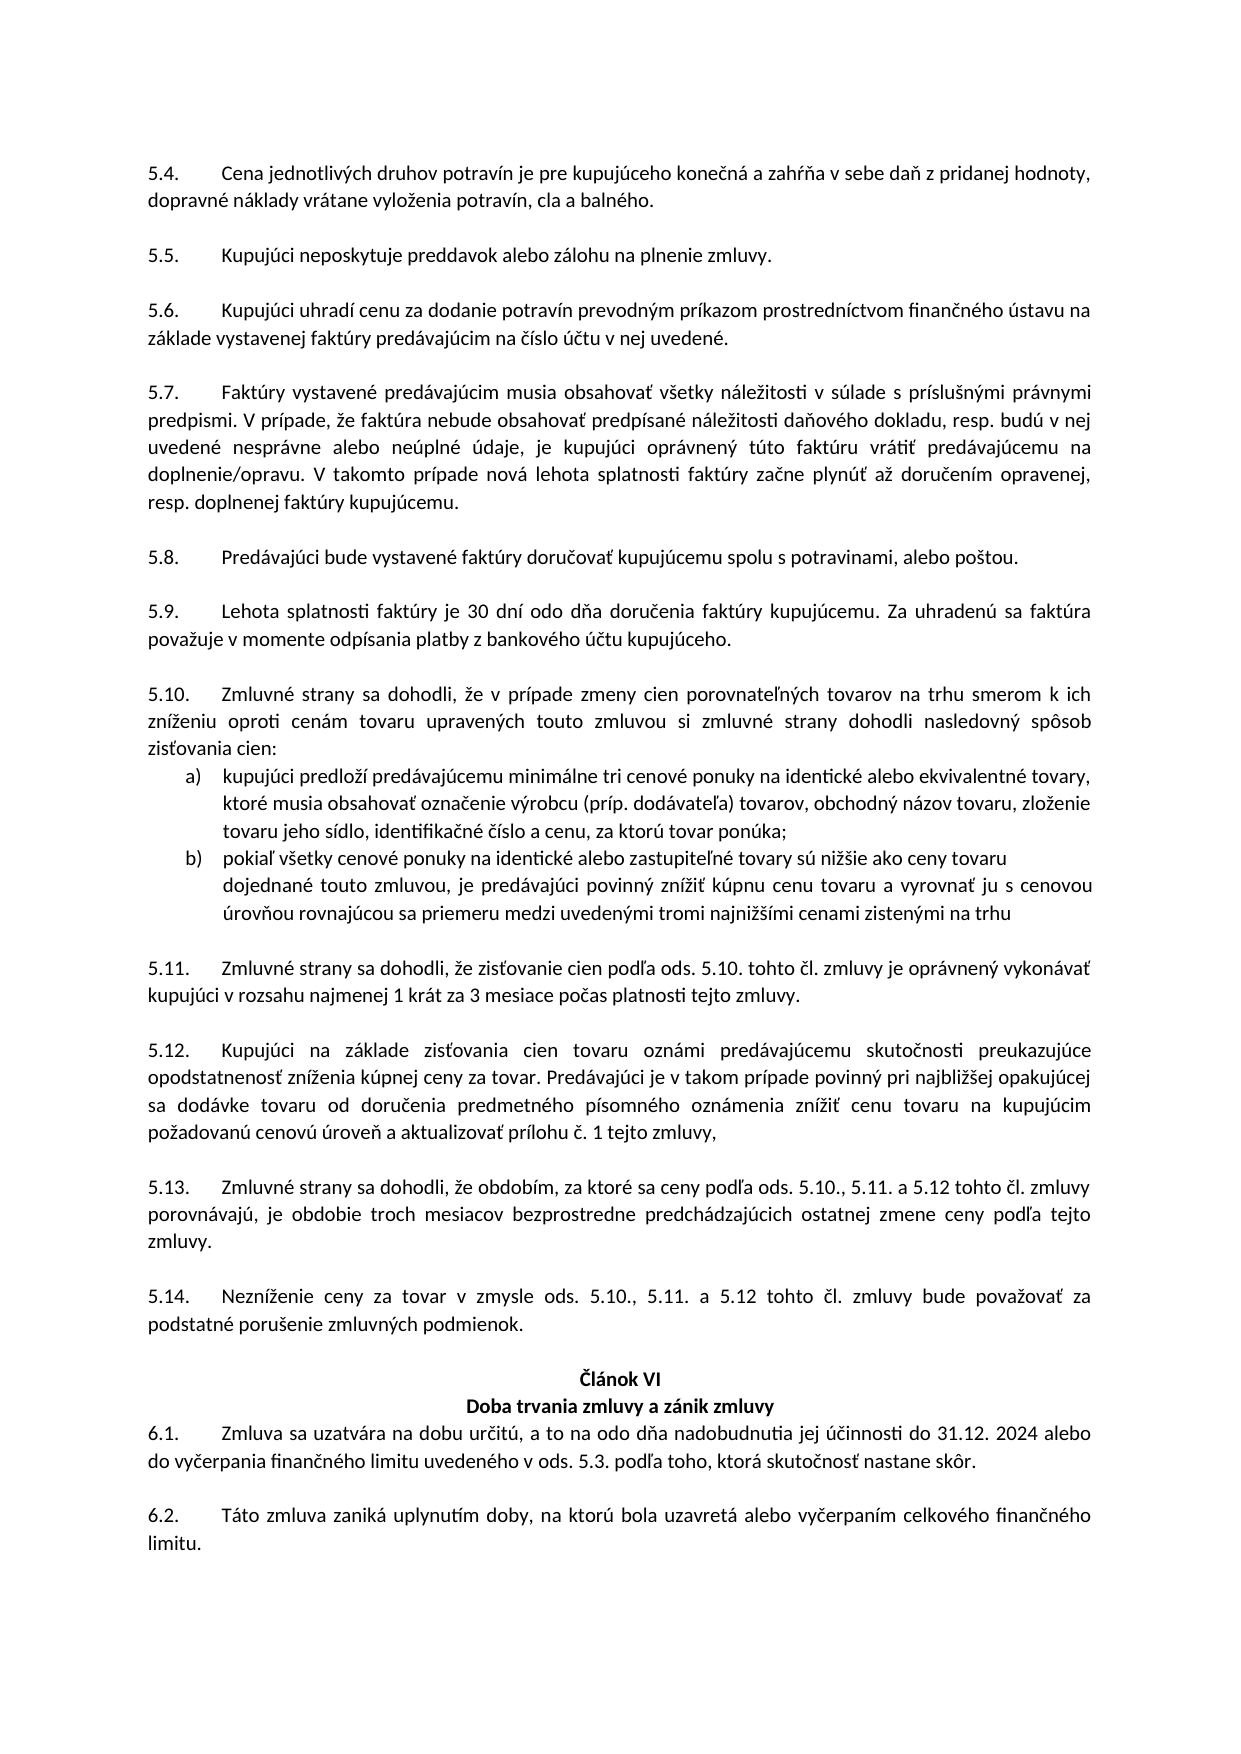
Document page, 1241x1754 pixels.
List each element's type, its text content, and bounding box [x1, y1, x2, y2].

list Táto zmluva zaniká uplynutím doby, na ktorú bola uzavretá alebo vyčerpaním celkového finančného limitu. [148, 1503, 1093, 1556]
list Zmluvné strany sa dohodli, že v prípade zmeny cien porovnateľných tovarov na trhu smerom k ich zníženiu oproti cenám tovaru upravených touto zmluvou si zmluvné strany dohodli nasledovný spôsob zisťovania cien: [148, 681, 1093, 761]
list Nezníženie ceny za tovar v zmysle ods. 5.10., 5.11. a 5.12 tohto čl. zmluvy bude považovať za podstatné porušenie zmluvných podmienok. [148, 1283, 1093, 1336]
list Kupujúci neposkytuje preddavok alebo zálohu na plnenie zmluvy. [148, 242, 1093, 268]
list Lehota splatnosti faktúry je 30 dní odo dňa doručenia faktúry kupujúcemu. Za uhradenú sa faktúra považuje v momente odpísania platby z bankového účtu kupujúceho. [148, 599, 1093, 651]
list kupujúci predloží predávajúcemu minimálne tri cenové ponuky na identické alebo ekvivalentné tovary, ktoré musia obsahovať označenie výrobcu (príp. dodávateľa) tovarov, obchodný názov tovaru, zloženie tovaru jeho sídlo, identifikačné číslo a cenu, za ktorú tovar ponúka; [185, 763, 1093, 843]
list Predávajúci bude vystavené faktúry doručovať kupujúcemu spolu s potravinami, alebo poštou. [148, 544, 1093, 569]
list Cena jednotlivých druhov potravín je pre kupujúceho konečná a zahŕňa v sebe daň z pridanej hodnoty, dopravné náklady vrátane vyloženia potravín, cla a balného. [148, 160, 1093, 213]
list Zmluvné strany sa dohodli, že zisťovanie cien podľa ods. 5.10. tohto čl. zmluvy je oprávnený vykonávať kupujúci v rozsahu najmenej 1 krát za 3 mesiace počas platnosti tejto zmluvy. [148, 955, 1093, 1008]
list Doba trvania zmluvy a zánik zmluvy [148, 1393, 1093, 1418]
list pokiaľ všetky cenové ponuky na identické alebo zastupiteľné tovary sú nižšie ako ceny tovaru [185, 845, 1093, 871]
list Zmluvné strany sa dohodli, že obdobím, za ktoré sa ceny podľa ods. 5.10., 5.11. a 5.12 tohto čl. zmluvy porovnávajú, je obdobie troch mesiacov bezprostredne predchádzajúcich ostatnej zmene ceny podľa tejto zmluvy. [148, 1174, 1093, 1254]
list Zmluva sa uzatvára na dobu určitú, a to na odo dňa nadobudnutia jej účinnosti do 31.12. 2024 alebo do vyčerpania finančného limitu uvedeného v ods. 5.3. podľa toho, ktorá skutočnosť nastane skôr. [148, 1421, 1093, 1473]
list Kupujúci na základe zisťovania cien tovaru oznámi predávajúcemu skutočnosti preukazujúce opodstatnenosť zníženia kúpnej ceny za tovar. Predávajúci je v takom prípade povinný pri najbližšej opakujúcej sa dodávke tovaru od doručenia predmetného písomného oznámenia znížiť cenu tovaru na kupujúcim požadovanú cenovú úroveň a aktualizovať prílohu č. 1 tejto zmluvy, [148, 1037, 1093, 1144]
list Faktúry vystavené predávajúcim musia obsahovať všetky náležitosti v súlade s príslušnými právnymi predpismi. V prípade, že faktúra nebude obsahovať predpísané náležitosti daňového dokladu, resp. budú v nej uvedené nesprávne alebo neúplné údaje, je kupujúci oprávnený túto faktúru vrátiť predávajúcemu na doplnenie/opravu. V takomto prípade nová lehota splatnosti faktúry začne plynúť až doručením opravenej, resp. doplnenej faktúry kupujúcemu. [148, 379, 1093, 514]
list Kupujúci uhradí cenu za dodanie potravín prevodným príkazom prostredníctvom finančného ústavu na základe vystavenej faktúry predávajúcim na číslo účtu v nej uvedené. [148, 297, 1093, 350]
list Článok VI [148, 1366, 1093, 1391]
list dojednané touto zmluvou, je predávajúci povinný znížiť kúpnu cenu tovaru a vyrovnať ju s cenovou úrovňou rovnajúcou sa priemeru medzi uvedenými tromi najnižšími cenami zistenými na trhu [223, 873, 1093, 925]
